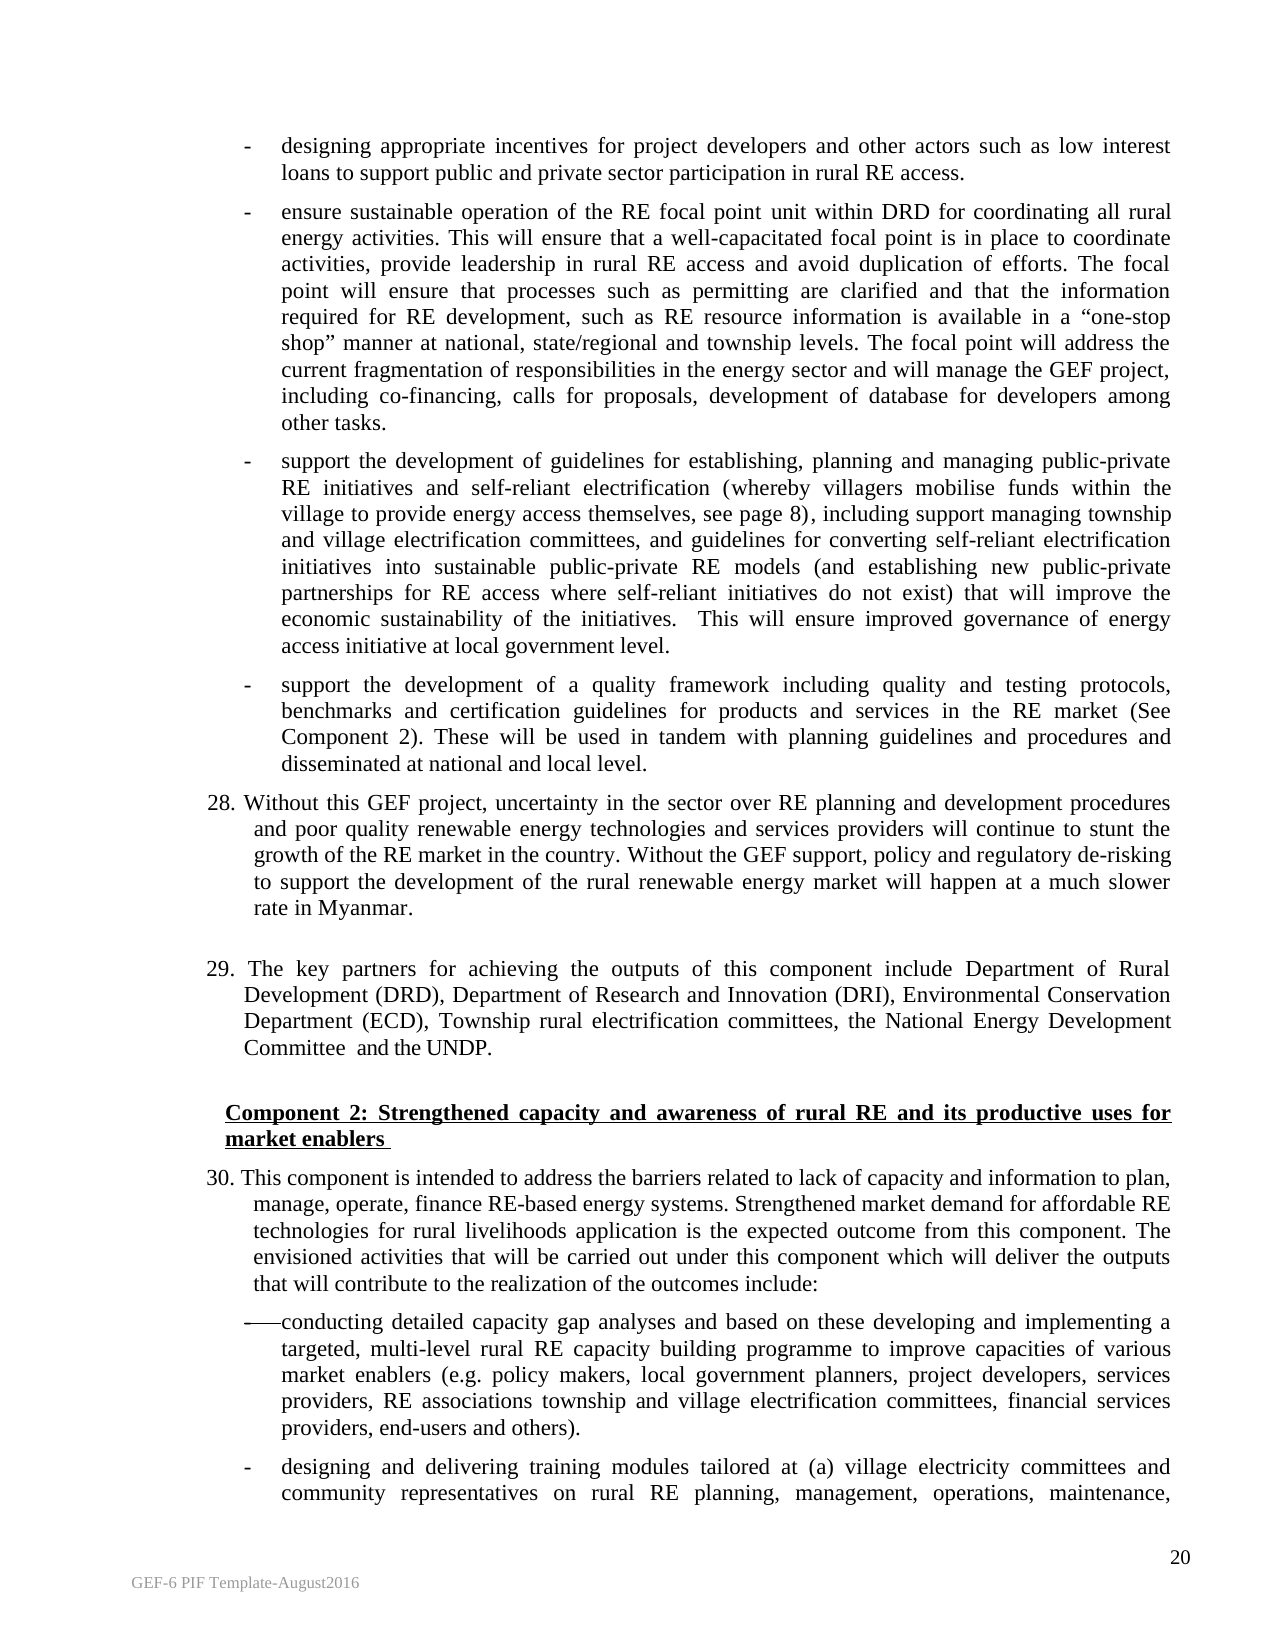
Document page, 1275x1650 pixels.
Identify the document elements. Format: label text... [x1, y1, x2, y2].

text 28. Without this GEF project, uncertainty in the sector over RE planning and development procedures and poor quality renewable energy technologies and services providers will continue to stunt the growth of the RE market in the country. Without the GEF support, policy and regulatory de-risking to support the development of the rural renewable energy market will happen at a much slower rate in Myanmar. [207, 789, 1173, 920]
list support the development of a quality framework including quality and testing protocols, benchmarks and certification guidelines for products and services in the RE market (See Component 2). These will be used in tandem with planning guidelines and procedures and disseminated at national and local level. [244, 671, 1172, 776]
text Component 2: Strengthened capacity and awareness of rural RE and its productive uses for market enablers [225, 1099, 1173, 1152]
text 30. This component is intended to address the barriers related to lack of capacity and information to plan, manage, operate, finance RE-based energy systems. Strengthened market demand for affordable RE technologies for rural livelihoods application is the expected outcome from this component. The envisioned activities that will be carried out under this component which will deliver the outputs that will contribute to the realization of the outcomes include: [206, 1164, 1172, 1296]
text 29. The key partners for achieving the outputs of this component include Department of Rural Development (DRD), Department of Research and Innovation (DRI), Environmental Conservation Department (ECD), Township rural electrification committees, the National Energy Development Committee and the UNDP. [206, 955, 1172, 1060]
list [244, 1453, 1172, 1505]
list designing appropriate incentives for project developers and other actors such as low interest loans to support public and private sector participation in rural RE access. [244, 132, 1172, 185]
list conducting detailed capacity gap analyses and based on these developing and implementing a targeted, multi-level rural RE capacity building programme to improve capacities of various market enablers (e.g. policy makers, local government planners, project developers, services providers, RE associations township and village electrification committees, financial services providers, end-users and others). [244, 1308, 1172, 1440]
list support the development of guidelines for establishing, planning and managing public-private RE initiatives and self-reliant electrification (whereby villagers mobilise funds within the village to provide energy access themselves, see page 8), including support managing township and village electrification committees, and guidelines for converting self-reliant electrification initiatives into sustainable public-private RE models (and establishing new public-private partnerships for RE access where self-reliant initiatives do not exist) that will improve the economic sustainability of the initiatives. This will ensure improved governance of energy access initiative at local government level. [244, 447, 1172, 658]
list ensure sustainable operation of the RE focal point unit within DRD for coordinating all rural energy activities. This will ensure that a well-capacitated focal point is in place to coordinate activities, provide leadership in rural RE access and avoid duplication of efforts. The focal point will ensure that processes such as permitting are clarified and that the information required for RE development, such as RE resource information is available in a “one-stop shop” manner at national, state/regional and township levels. The focal point will address the current fragmentation of responsibilities in the energy sector and will manage the GEF project, including co-financing, calls for proposals, development of database for developers among other tasks. [244, 198, 1172, 435]
